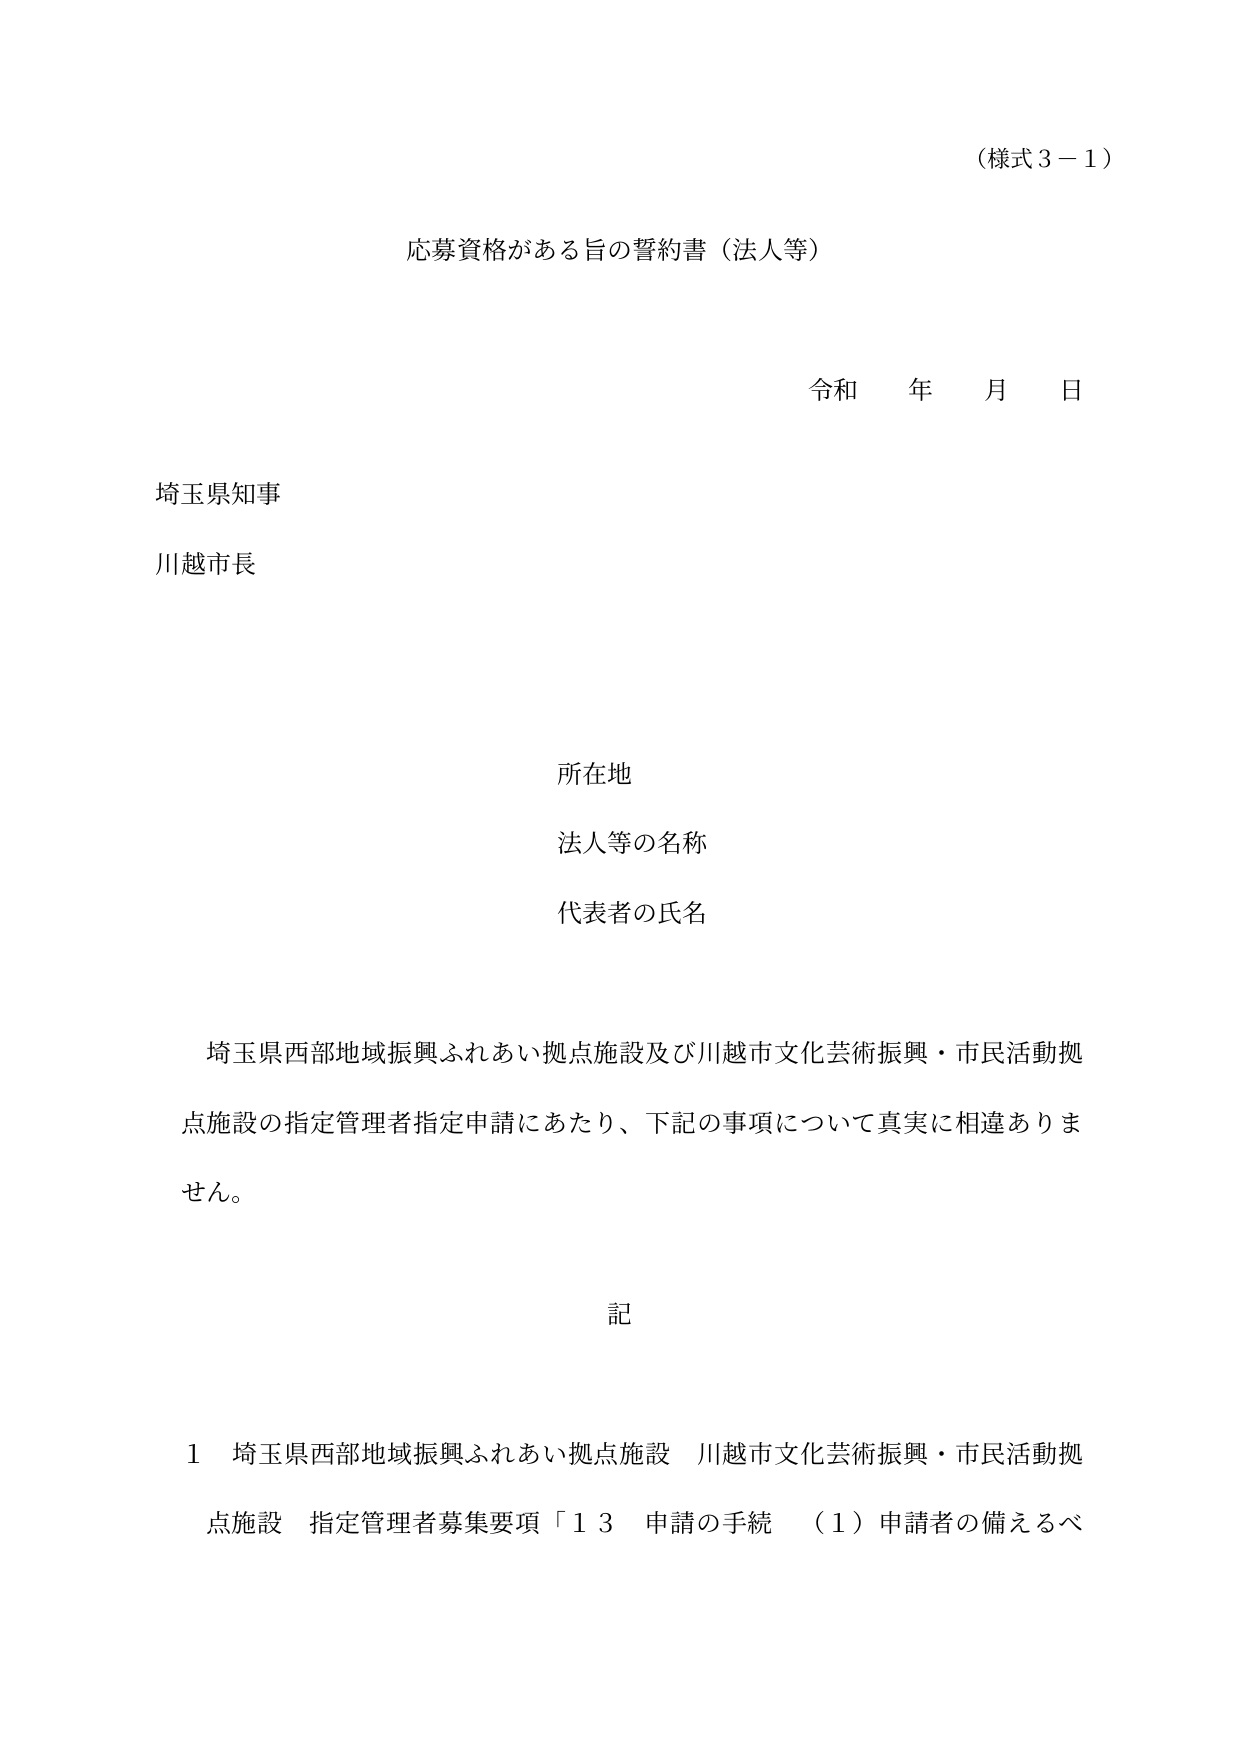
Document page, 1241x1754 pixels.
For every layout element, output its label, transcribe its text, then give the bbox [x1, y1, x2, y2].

text 所在地 [534, 737, 1109, 807]
text 応募資格がある旨の誓約書（法人等） [131, 214, 1109, 284]
text 代表者の氏名 [534, 877, 1109, 947]
text 川越市長 [131, 528, 1109, 598]
text 埼玉県知事 [131, 458, 1109, 528]
text 令和 年 月 日 [131, 353, 1084, 423]
text 記 [131, 1278, 1109, 1348]
text 法人等の名称 [534, 807, 1109, 877]
text 埼玉県西部地域振興ふれあい拠点施設及び川越市文化芸術振興・市民活動拠点施設の指定管理者指定申請にあたり、下記の事項について真実に相違ありません。 [156, 1017, 1084, 1226]
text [156, 1417, 1084, 1557]
